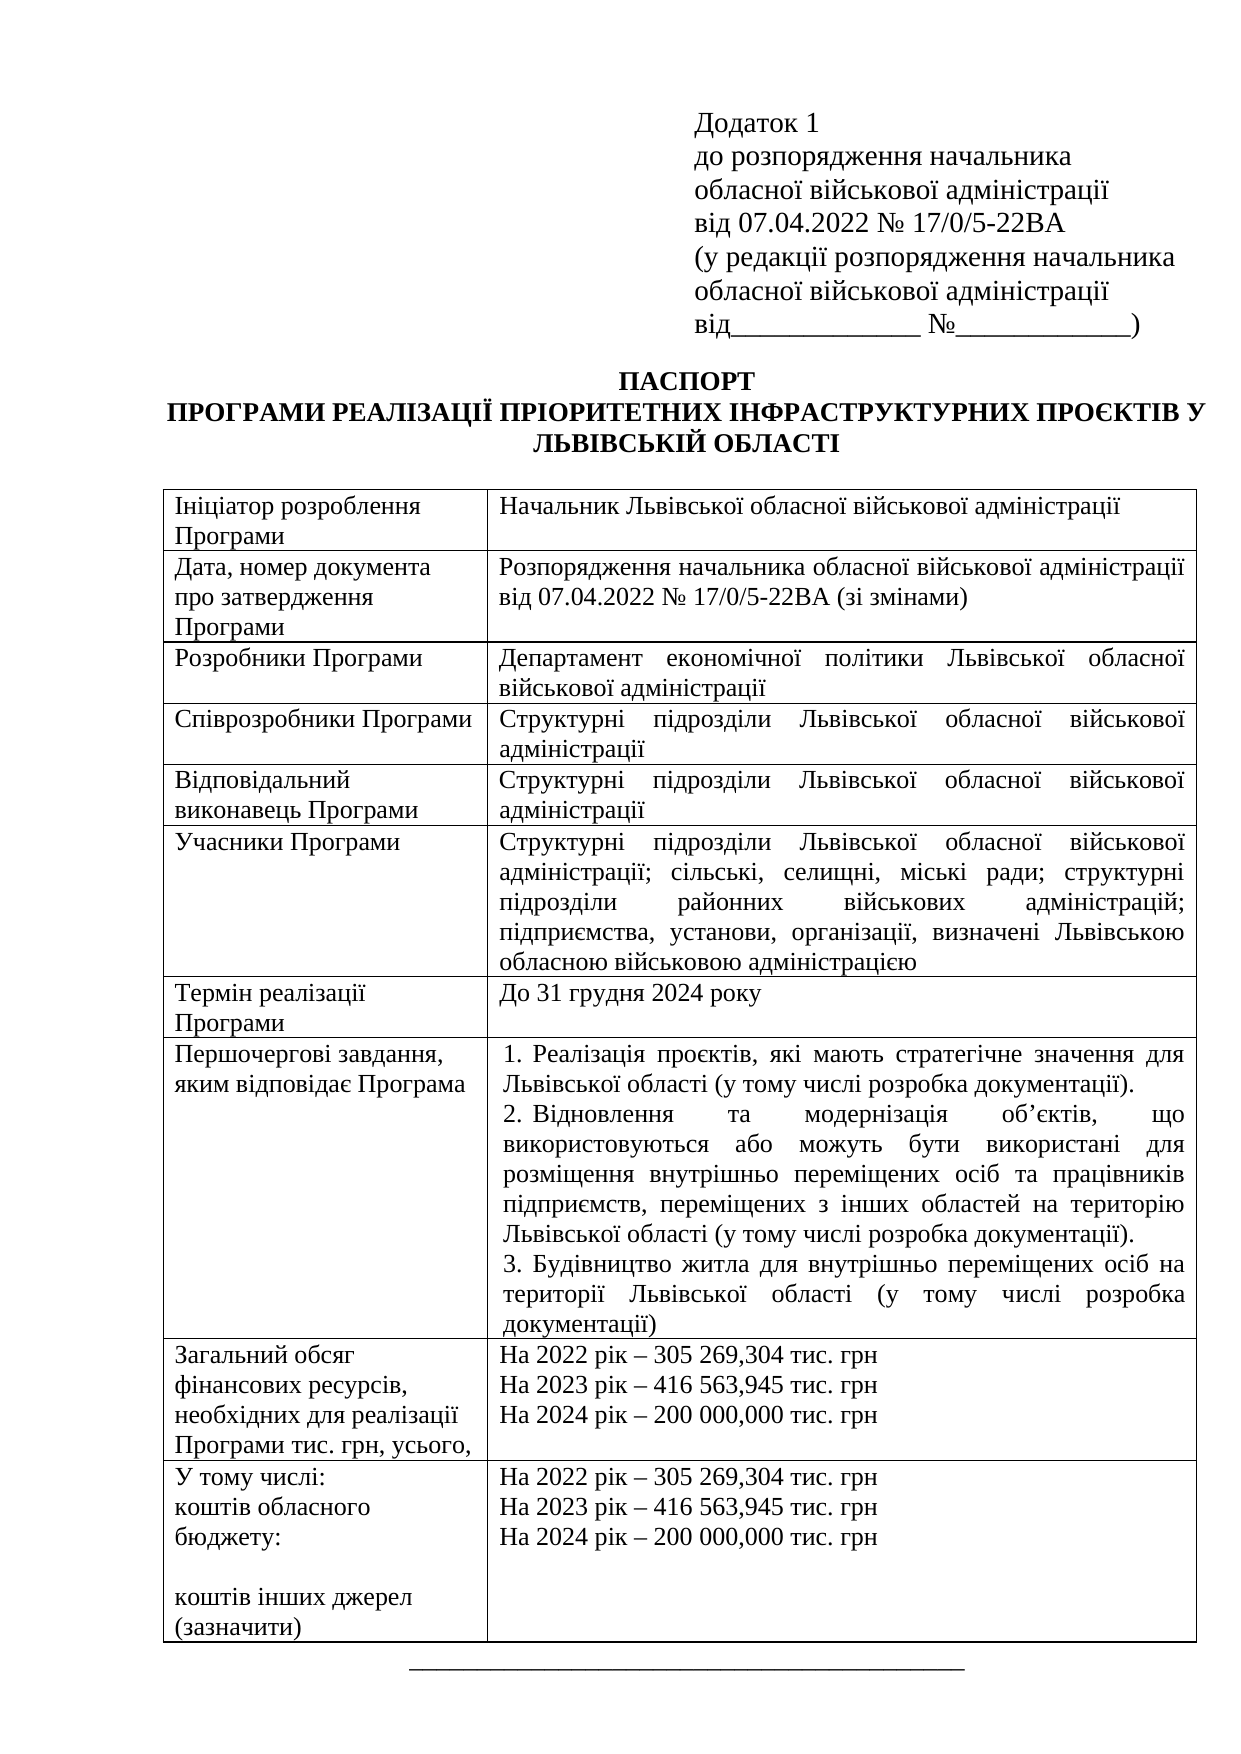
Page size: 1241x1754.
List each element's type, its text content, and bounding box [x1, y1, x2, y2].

table_cell Структурні підрозділи Львівської обласної військової адміністрації [488, 704, 1196, 763]
table_cell Загальний обсяг фінансових ресурсів, необхідних для реалізації Програми тис. грн, усього, [164, 1339, 487, 1460]
table_header Ініціатор розроблення Програми [164, 490, 487, 550]
text від 07.04.2022 № 17/0/5-22ВА [694, 206, 1211, 239]
table_cell Першочергові завдання, яким відповідає Програма [164, 1038, 487, 1338]
text обласної військової адміністрації від_____________ №____________) [694, 273, 1211, 340]
table_cell Департамент економічної політики Львівської обласної військової адміністрації [488, 643, 1196, 702]
text _________________________________________ [162, 1642, 1211, 1674]
table_cell На 2022 рік – 305 269,304 тис. грн На 2023 рік – 416 563,945 тис. грн На 2024 рік – 200 000,000 тис. грн [488, 1339, 1196, 1460]
table_cell Структурні підрозділи Львівської обласної військової адміністрації [488, 765, 1196, 824]
table_cell Відповідальний виконавець Програми [164, 765, 487, 824]
table_cell На 2022 рік – 305 269,304 тис. грн На 2023 рік – 416 563,945 тис. грн На 2024 рік – 200 000,000 тис. грн [488, 1461, 1196, 1641]
text ПРОГРАМИ РЕАЛІЗАЦІЇ ПРІОРИТЕТНИХ ІНФРАСТРУКТУРНИХ ПРОЄКТІВ У ЛЬВІВСЬКІЙ ОБЛАСТІ [162, 396, 1211, 458]
text ПАСПОРТ [162, 365, 1211, 396]
table_cell Розпорядження начальника обласної військової адміністрації від 07.04.2022 № 17/0/5-22ВА (зі змінами) [488, 551, 1196, 641]
table_header Начальник Львівської обласної військової адміністрації [488, 490, 1196, 550]
text Додаток 1 до розпорядження начальника обласної військової адміністрації [694, 105, 1211, 206]
table_cell Структурні підрозділи Львівської обласної військової адміністрації; сільські, селищні, міські ради; структурні підрозділи районних військових адміністрацій; підприємства, установи, організації, визначені Львівською обласною військовою адміністрацією [488, 826, 1196, 976]
text (у редакції розпорядження начальника [694, 239, 1211, 273]
table_cell Співрозробники Програми [164, 704, 487, 763]
table_cell До 31 грудня 2024 року [488, 977, 1196, 1037]
table_cell Розробники Програми [164, 643, 487, 702]
table_cell Учасники Програми [164, 826, 487, 976]
table_cell Дата, номер документа про затвердження Програми [164, 551, 487, 641]
table_cell Термін реалізації Програми [164, 977, 487, 1037]
table_cell Реалізація проєктів, які мають стратегічне значення для Львівської області (у тому числі розробка документації). Відновлення та модернізація об’єктів, що використовуються або можуть бути використані для розміщення внутрішньо переміщених осіб та працівників підприємств, переміщених з інших областей на територію Львівської області (у тому числі розробка документації). Будівництво житла для внутрішньо переміщених осіб на території Львівської області (у тому числі розробка документації) [488, 1038, 1196, 1338]
table_cell У тому числі: коштів обласного бюджету: коштів інших джерел (зазначити) [164, 1461, 487, 1641]
